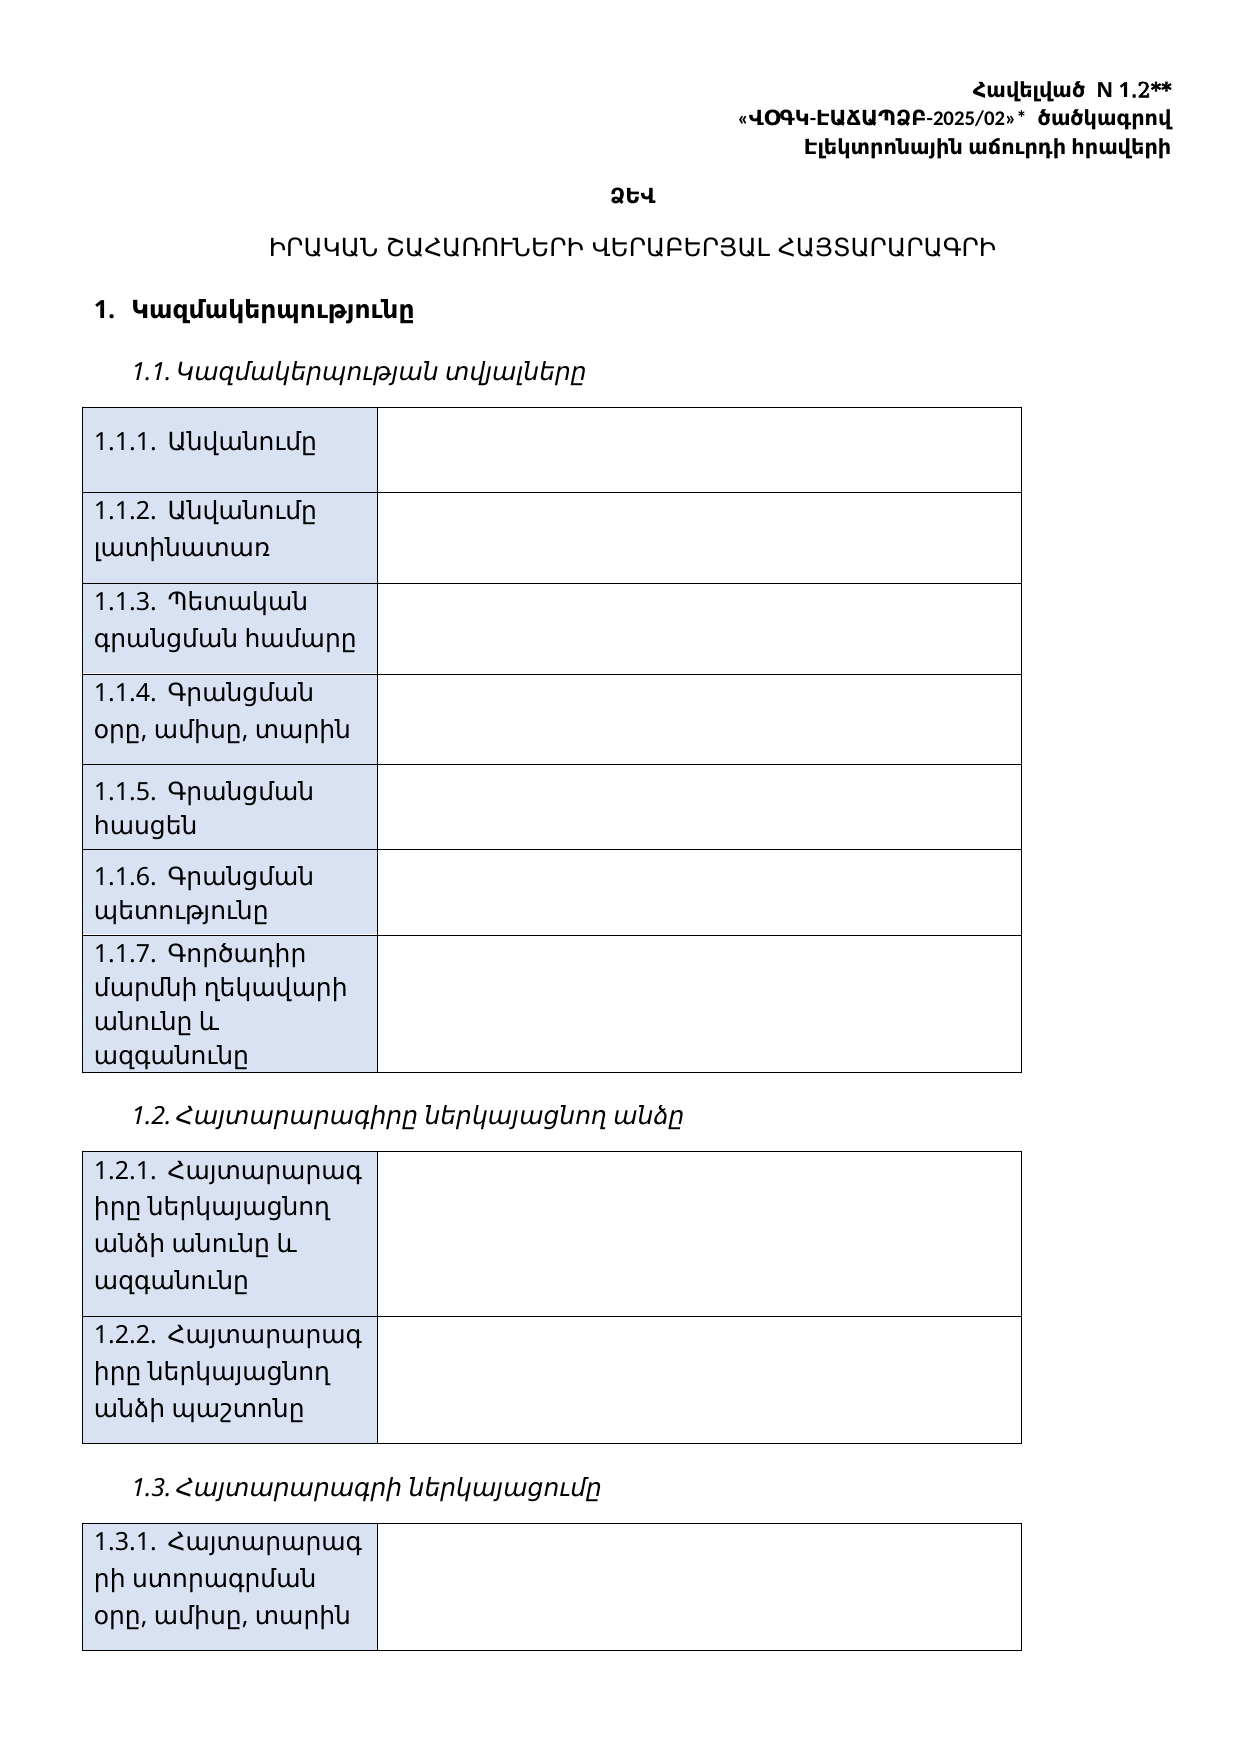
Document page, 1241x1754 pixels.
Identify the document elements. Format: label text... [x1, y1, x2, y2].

table_cell [378, 936, 1021, 1072]
list Հայտարարագիրը ներկայացնող անձը [131, 1098, 1171, 1132]
table_cell [378, 1317, 1021, 1443]
table_header Հայտարարագիրը ներկայացնող անձի անունը և ազգանունը [83, 1152, 377, 1316]
table_cell [378, 584, 1021, 673]
list Կազմակերպության տվյալները [131, 353, 1171, 387]
text «ՎՕԳԿ-ԷԱՃԱՊՁԲ-2025/02»* ծածկագրով [94, 103, 1171, 132]
table_header [378, 1152, 1021, 1316]
text Էլեկտրոնային աճուրդի հրավերի [94, 132, 1171, 160]
text ՁԵՎ [94, 184, 1171, 209]
table_cell Պետական գրանցման համարը [83, 584, 377, 673]
table_header [378, 408, 1021, 492]
text Հավելված N 1․2** [94, 75, 1171, 103]
table_cell Անվանումը լատինատառ [83, 493, 377, 583]
list Կազմակերպությունը [94, 291, 1171, 326]
table_cell Գործադիր մարմնի ղեկավարի անունը և ազգանունը [83, 936, 377, 1072]
table_cell [378, 675, 1021, 764]
table_cell Գրանցման հասցեն [83, 765, 377, 849]
table_header [378, 1524, 1021, 1650]
table_cell Գրանցման պետությունը [83, 850, 377, 934]
text ԻՐԱԿԱՆ ՇԱՀԱՌՈՒՆԵՐԻ ՎԵՐԱԲԵՐՅԱԼ ՀԱՅՏԱՐԱՐԱԳՐԻ [94, 233, 1171, 262]
table_cell [378, 850, 1021, 934]
list Հայտարարագրի ներկայացումը [131, 1469, 1171, 1503]
table_header Անվանումը [83, 408, 377, 492]
table_cell Գրանցման օրը, ամիսը, տարին [83, 675, 377, 764]
table_cell [378, 765, 1021, 849]
table_header Հայտարարագրի ստորագրման օրը, ամիսը, տարին [83, 1524, 377, 1650]
table_cell [378, 493, 1021, 583]
table_cell Հայտարարագիրը ներկայացնող անձի պաշտոնը [83, 1317, 377, 1443]
